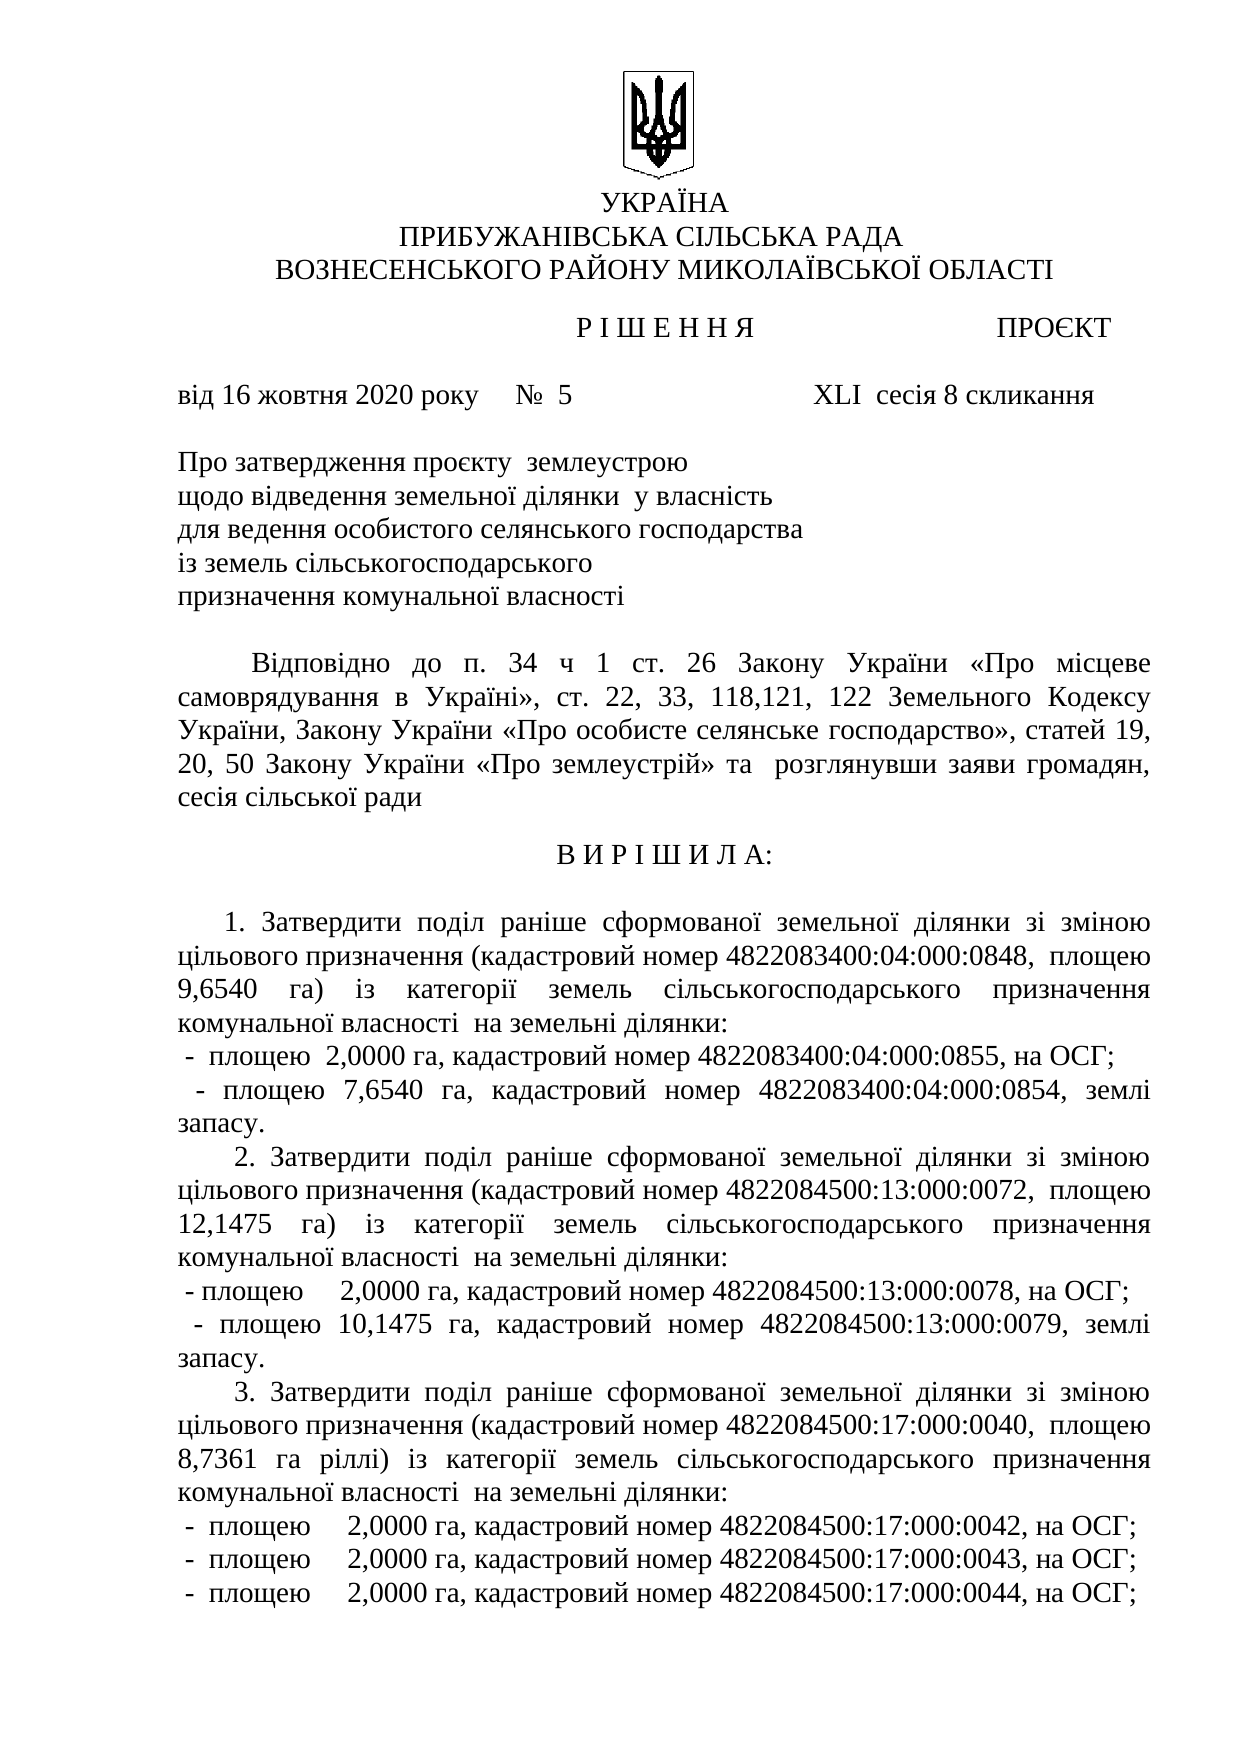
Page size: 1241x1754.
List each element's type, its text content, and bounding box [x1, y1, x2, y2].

list - площею 2,0000 га, кадастровий номер 4822084500:17:000:0042, на ОСГ; [177, 1508, 1152, 1541]
text для ведення особистого селянського господарства [177, 511, 1152, 545]
text Відповідно до п. 34 ч 1 ст. 26 Закону України «Про місцеве самоврядування в Україні», ст. 22, 33, 118,121, 122 Земельного Кодексу України, Закону України «Про особисте селянське господарство», статей 19, 20, 50 Закону України «Про землеустрій» та розглянувши заяви громадян, сесія сільської ради [177, 645, 1152, 813]
list - площею 2,0000 га, кадастровий номер 4822084500:17:000:0043, на ОСГ; [177, 1541, 1152, 1575]
picture [620, 69, 695, 182]
list - площею 2,0000 га, кадастровий номер 4822084500:13:000:0078, на ОСГ; [177, 1273, 1152, 1307]
list - площею 10,1475 га, кадастровий номер 4822084500:13:000:0079, землі запасу. [177, 1307, 1152, 1374]
list - площею 2,0000 га, кадастровий номер 4822084500:17:000:0044, на ОСГ; [177, 1575, 1152, 1608]
text ПРИБУЖАНІВСЬКА СІЛЬСЬКА РАДА [325, 219, 1152, 252]
list 3. Затвердити поділ раніше сформованої земельної ділянки зі зміною цільового призначення (кадастровий номер 4822084500:17:000:0040, площею 8,7361 га ріллі) із категорії земель сільськогосподарського призначення комунальної власності на земельні ділянки: [177, 1374, 1152, 1508]
text 1. Затвердити поділ раніше сформованої земельної ділянки зі зміною цільового призначення (кадастровий номер 4822083400:04:000:0848, площею 9,6540 га) із категорії земель сільськогосподарського призначення комунальної власності на земельні ділянки: [177, 904, 1152, 1038]
text із земель сільськогосподарського [177, 545, 1152, 578]
list - площею 7,6540 га, кадастровий номер 4822083400:04:000:0854, землі запасу. [177, 1072, 1152, 1139]
text щодо відведення земельної ділянки у власність [177, 478, 1152, 511]
list 2. Затвердити поділ раніше сформованої земельної ділянки зі зміною цільового призначення (кадастровий номер 4822084500:13:000:0072, площею 12,1475 га) із категорії земель сільськогосподарського призначення комунальної власності на земельні ділянки: [177, 1139, 1152, 1273]
text УКРАЇНА [177, 185, 1152, 219]
text ВОЗНЕСЕНСЬКОГО РАЙОНУ МИКОЛАЇВСЬКОЇ ОБЛАСТІ [177, 252, 1152, 286]
text В И Р І Ш И Л А: [177, 837, 1152, 871]
list - площею 2,0000 га, кадастровий номер 4822083400:04:000:0855, на ОСГ; [177, 1038, 1152, 1072]
text призначення комунальної власності [177, 578, 1152, 612]
text від 16 жовтня 2020 року № 5 ХLІ сесія 8 скликання [177, 377, 1152, 411]
text Про затвердження проєкту землеустрою [177, 444, 1152, 478]
text Р І Ш Е Н Н Я ПРОЄКТ [177, 310, 1152, 377]
